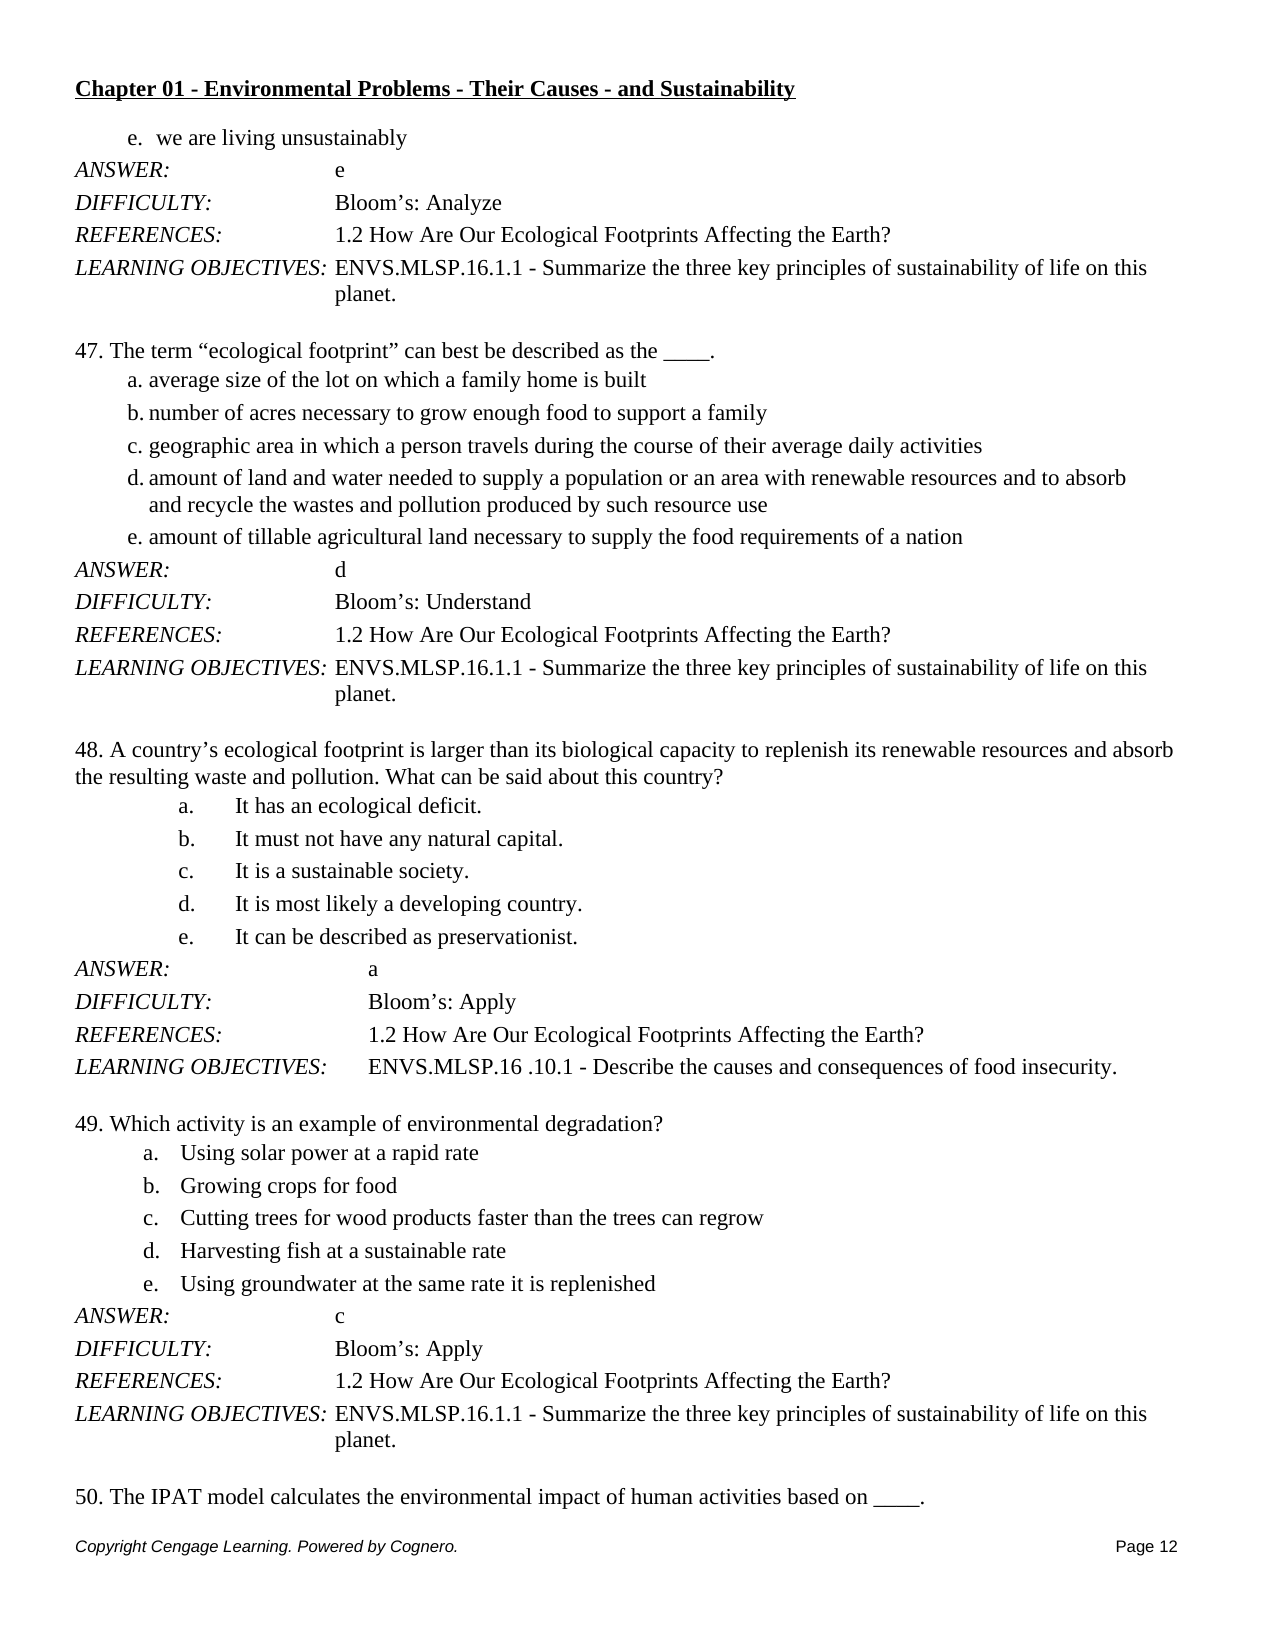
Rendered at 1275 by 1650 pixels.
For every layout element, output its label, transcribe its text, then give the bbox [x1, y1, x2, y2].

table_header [75, 1483, 1200, 1509]
table_header 48. A country’s ecological footprint is larger than its biological capacity to replenish its renewable resources and absorb the resulting waste and pollution. What can be said about this country?​ [75, 737, 1200, 1083]
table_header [75, 121, 1200, 310]
table_header 49. Which activity is an example of environmental degradation?​ [75, 1110, 1200, 1456]
table_header 47. The term “ecological footprint” can best be described as the ____.​ [75, 337, 1200, 709]
